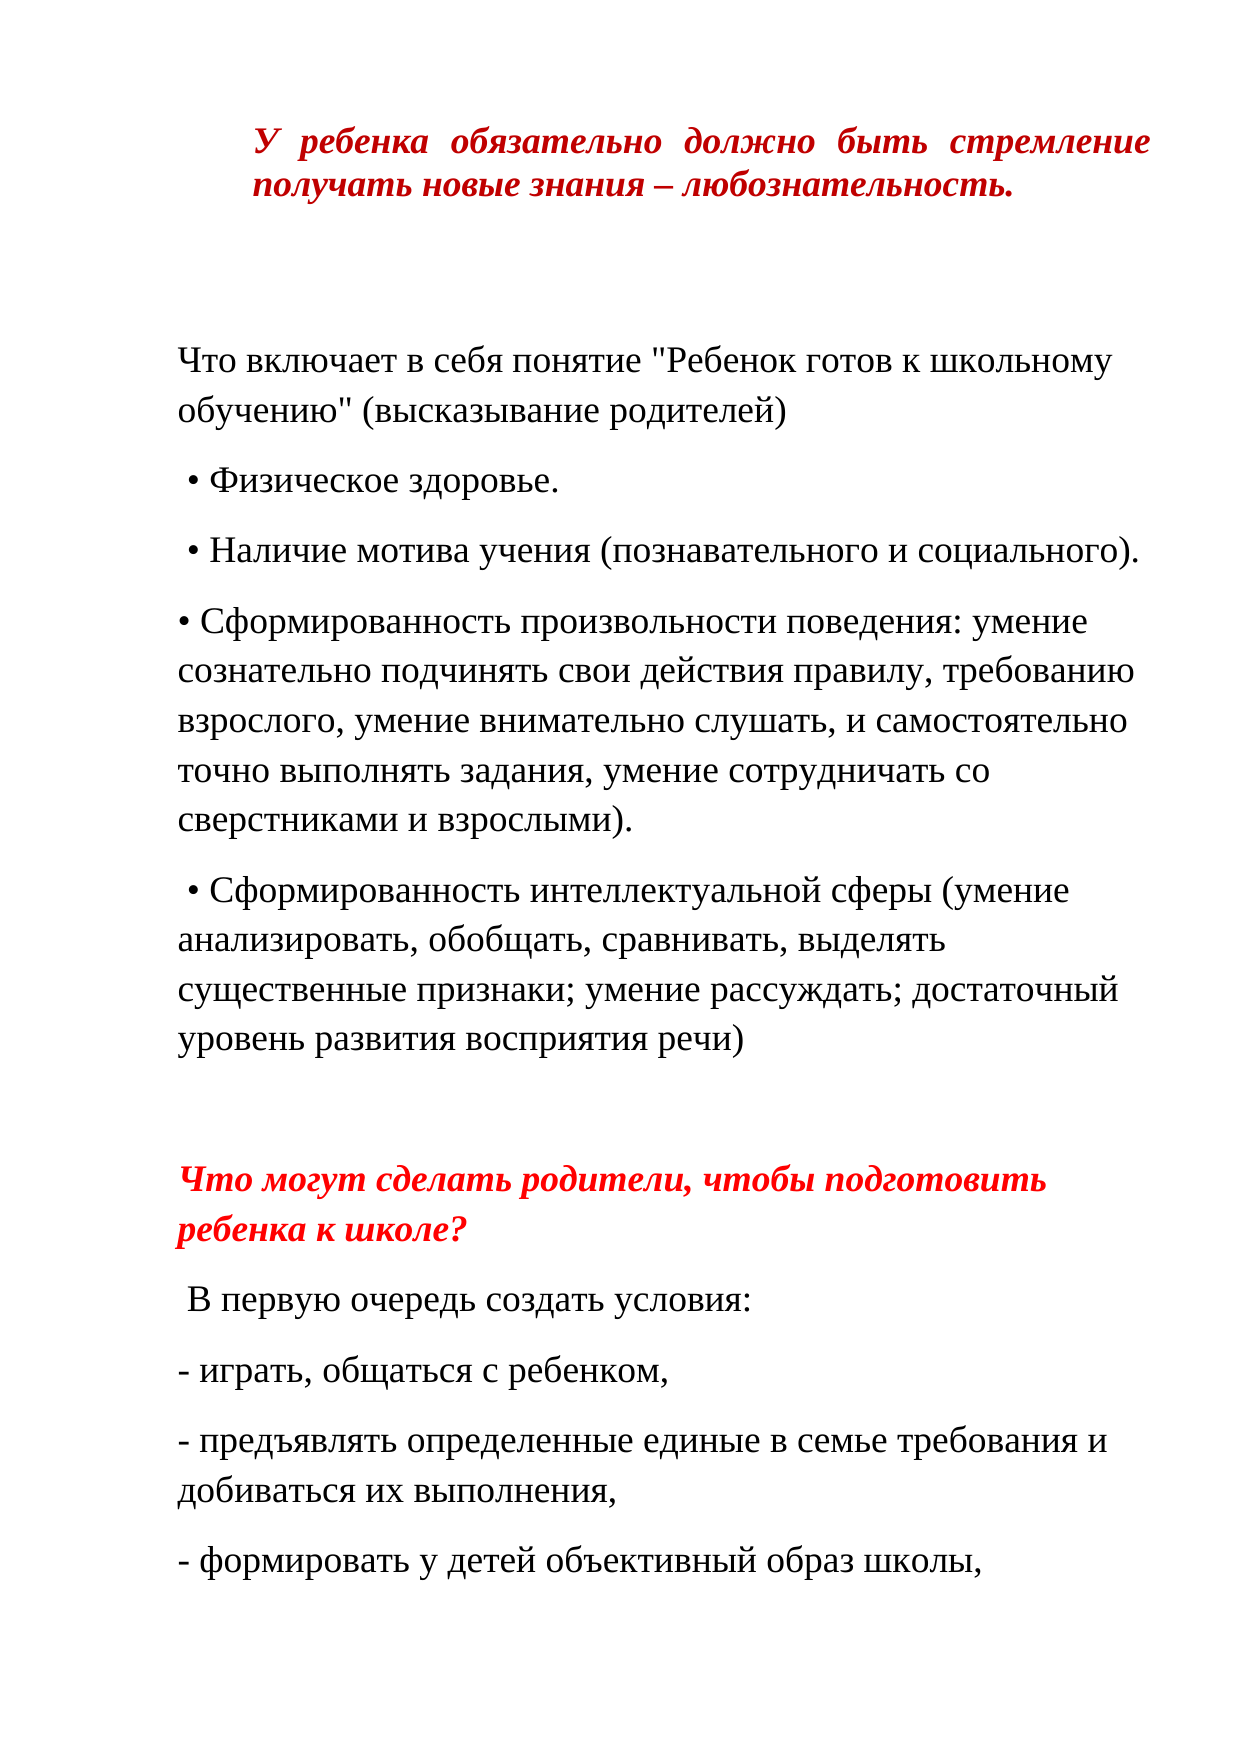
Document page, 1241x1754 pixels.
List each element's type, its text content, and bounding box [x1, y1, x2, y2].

text - играть, общаться с ребенком, [177, 1347, 1152, 1390]
text - формировать у детей объективный образ школы, [177, 1537, 1152, 1581]
text У ребенка обязательно должно быть стремление получать новые знания – любознательность. [252, 118, 1152, 204]
text Что могут сделать родители, чтобы подготовить ребенка к школе? [177, 1157, 1152, 1249]
text • Сформированность интеллектуальной сферы (умение анализировать, обобщать, сравнивать, выделять существенные признаки; умение рассуждать; достаточный уровень развития восприятия речи) [177, 867, 1152, 1059]
text - предъявлять определенные единые в семье требования и добиваться их выполнения, [177, 1417, 1152, 1510]
text В первую очередь создать условия: [177, 1277, 1152, 1320]
text • Физическое здоровье. [177, 457, 1152, 501]
text • Наличие мотива учения (познавательного и социального). [177, 528, 1152, 571]
text • Сформированность произвольности поведения: умение сознательно подчинять свои действия правилу, требованию взрослого, умение внимательно слушать, и самостоятельно точно выполнять задания, умение сотрудничать со сверстниками и взрослыми). [177, 598, 1152, 840]
text Что включает в себя понятие "Ребенок готов к школьному обучению" (высказывание родителей) [177, 337, 1152, 430]
